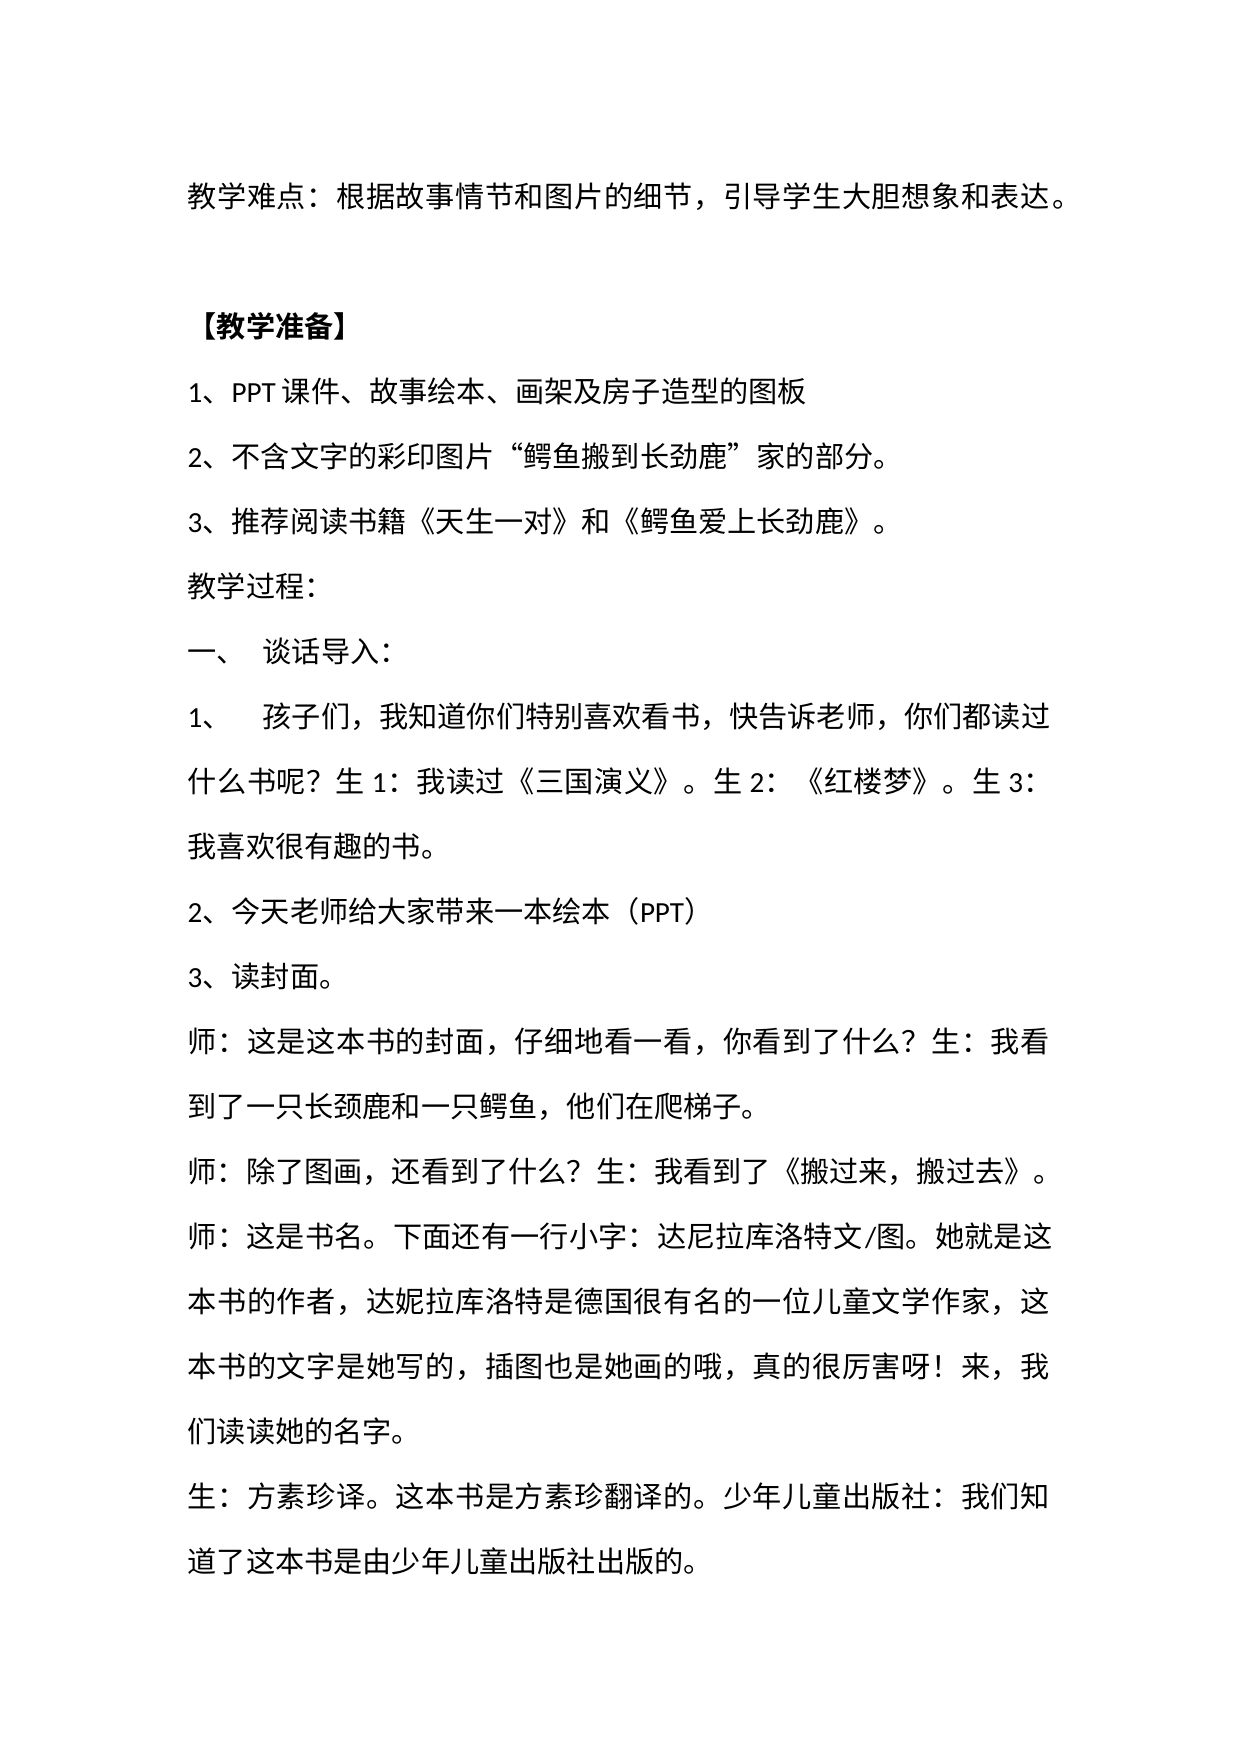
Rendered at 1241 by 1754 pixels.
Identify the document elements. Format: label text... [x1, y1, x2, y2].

text 教学过程： [187, 552, 1053, 617]
text 师：这是这本书的封面，仔细地看一看，你看到了什么？生：我看到了一只长颈鹿和一只鳄鱼，他们在爬梯子。 [187, 1007, 1053, 1137]
text 师：除了图画，还看到了什么？生：我看到了《搬过来，搬过去》。 [187, 1137, 1053, 1202]
text 什么书呢？生1：我读过《三国演义》。生2：《红楼梦》。生3：我喜欢很有趣的书。 [187, 747, 1053, 877]
text 2、不含文字的彩印图片“鳄鱼搬到长劲鹿”家的部分。 [187, 422, 1053, 487]
list 孩子们，我知道你们特别喜欢看书，快告诉老师，你们都读过 [187, 682, 1053, 747]
text 生：方素珍译。这本书是方素珍翻译的。少年儿童出版社：我们知道了这本书是由少年儿童出版社出版的。 [187, 1462, 1053, 1592]
text 师：这是书名。下面还有一行小字：达尼拉库洛特文/图。她就是这本书的作者，达妮拉库洛特是德国很有名的一位儿童文学作家，这本书的文字是她写的，插图也是她画的哦，真的很厉害呀！来，我们读读她的名字。 [187, 1202, 1053, 1462]
text 教学难点：根据故事情节和图片的细节，引导学生大胆想象和表达。 [187, 162, 1053, 292]
text 2、今天老师给大家带来一本绘本（PPT） [187, 877, 1053, 942]
text 1、PPT课件、故事绘本、画架及房子造型的图板 [187, 357, 1053, 422]
text 【教学准备】 [187, 292, 1053, 357]
text 3、推荐阅读书籍《天生一对》和《鳄鱼爱上长劲鹿》。 [187, 487, 1053, 552]
text 3、读封面。 [187, 942, 1053, 1007]
list 谈话导入： [187, 617, 1053, 682]
